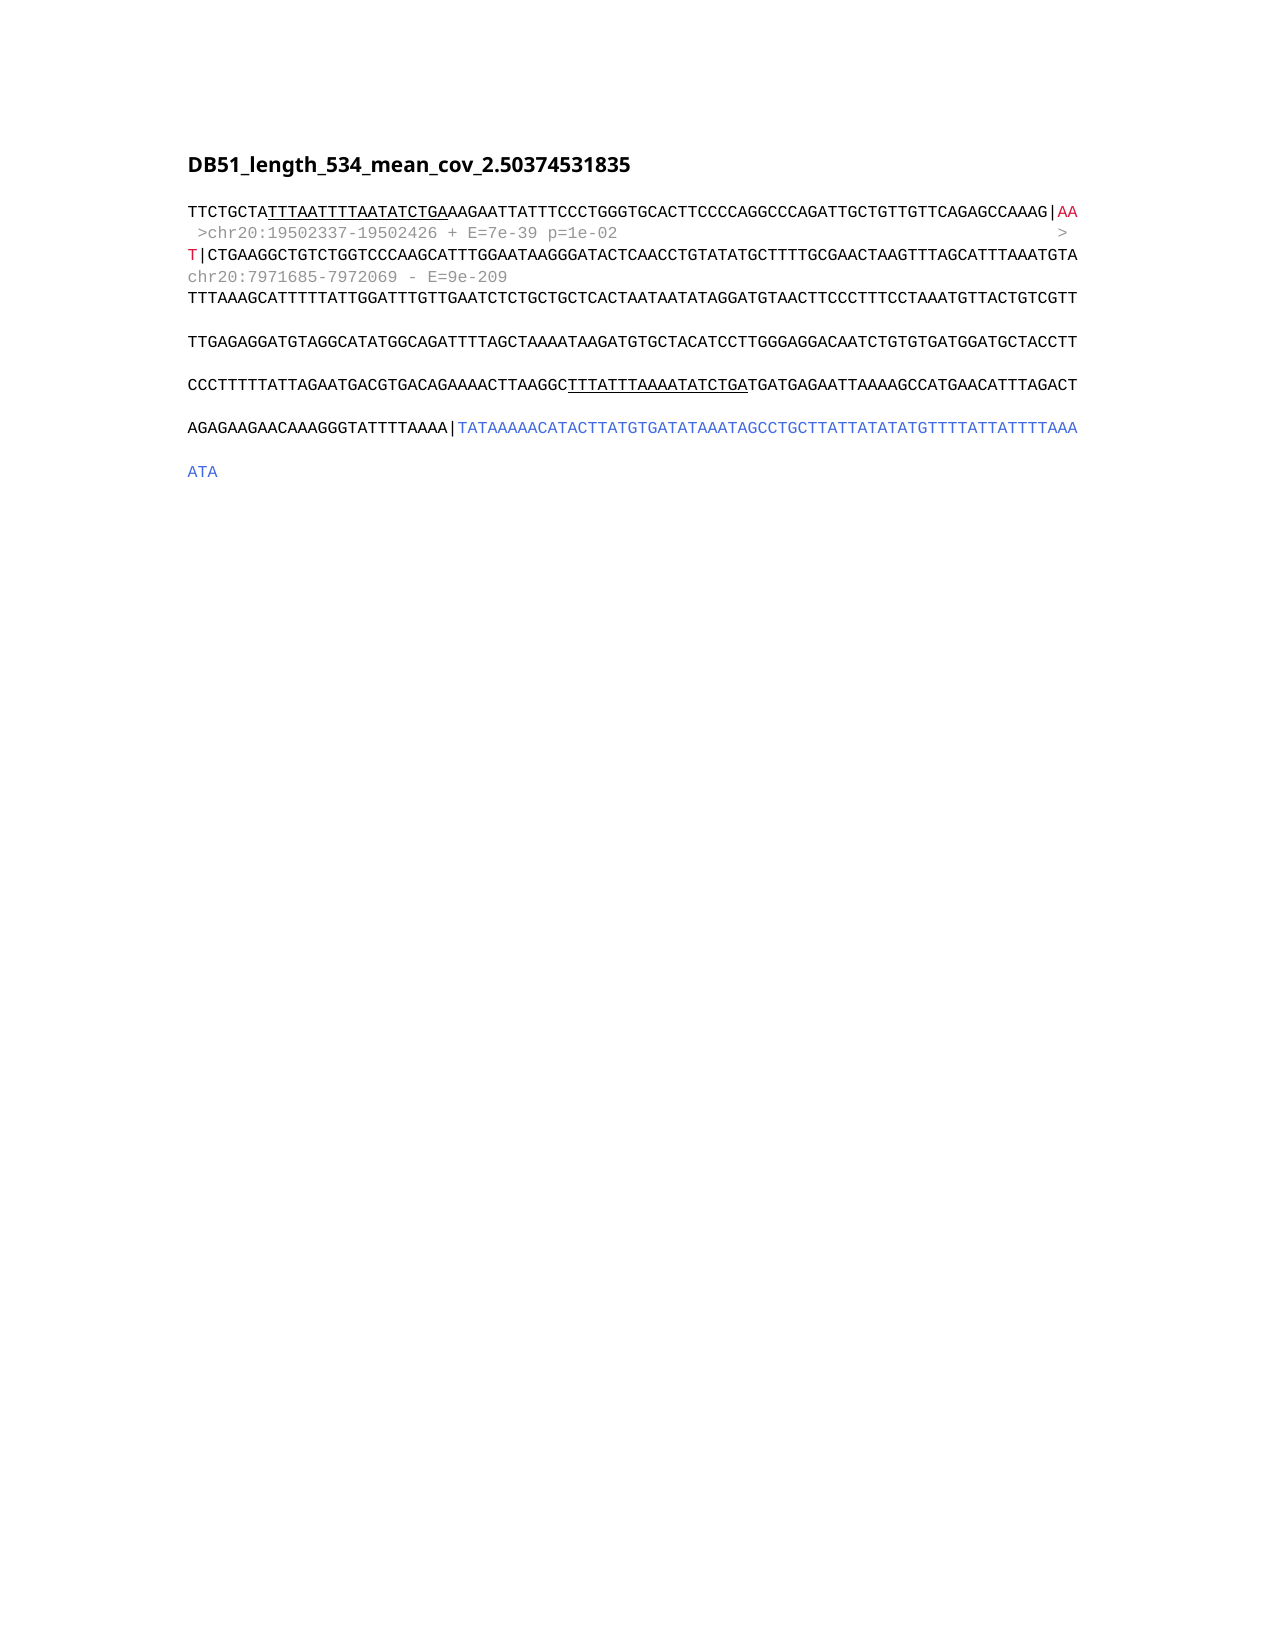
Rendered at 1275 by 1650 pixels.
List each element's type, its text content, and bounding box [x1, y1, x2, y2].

text TTCTGCTATTTAATTTTAATATCTGAAAGAATTATTTCCCTGGGTGCACTTCCCCAGGCCCAGATTGCTGTTGTTCAGAGCCAAAG|AA >chr20:19502337-19502426 + E=7e-39 p=1e-02 > T|CTGAAGGCTGTCTGGTCCCAAGCATTTGGAATAAGGGATACTCAACCTGTATATGCTTTTGCGAACTAAGTTTAGCATTTAAATGTA chr20:7971685-7972069 - E=9e-209 TTTAAAGCATTTTTATTGGATTTGTTGAATCTCTGCTGCTCACTAATAATATAGGATGTAACTTCCCTTTCCTAAATGTTACTGTCGTT TTGAGAGGATGTAGGCATATGGCAGATTTTAGCTAAAATAAGATGTGCTACATCCTTGGGAGGACAATCTGTGTGATGGATGCTACCTT CCCTTTTTATTAGAATGACGTGACAGAAAACTTAAGGCTTTATTTAAAATATCTGATGATGAGAATTAAAAGCCATGAACATTTAGACT AGAGAAGAACAAAGGGTATTTTAAAA|TATAAAAACATACTTATGTGATATAAATAGCCTGCTTATTATATATGTTTTATTATTTTAAA ATA [187, 203, 1087, 482]
text DB51_length_534_mean_cov_2.50374531835 [187, 150, 1087, 178]
